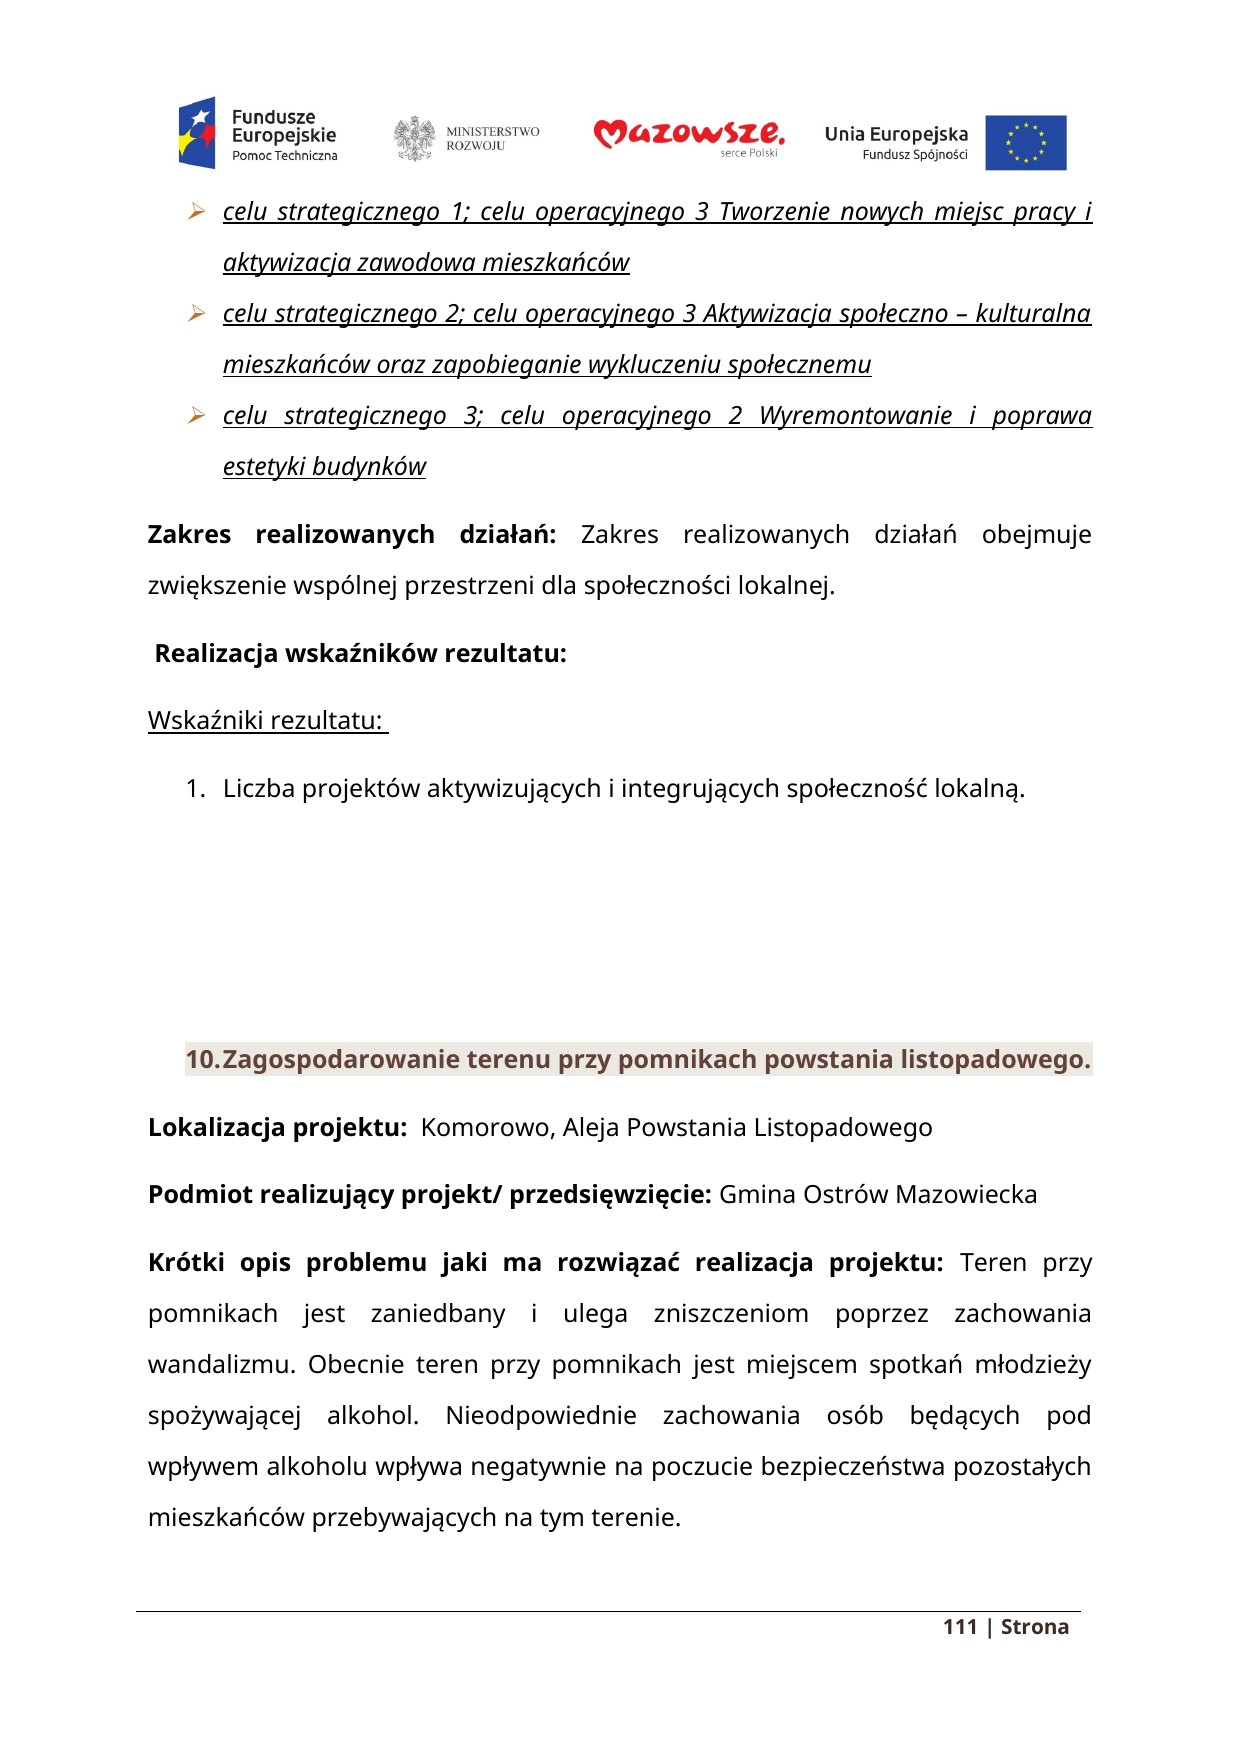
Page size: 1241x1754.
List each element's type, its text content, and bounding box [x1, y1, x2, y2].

list celu strategicznego 1; celu operacyjnego 3 Tworzenie nowych miejsc pracy i aktywizacja zawodowa mieszkańców [185, 194, 1093, 279]
text Wskaźniki rezultatu: [148, 703, 1093, 737]
text Podmiot realizujący projekt/ przedsięwzięcie: Gmina Ostrów Mazowiecka [148, 1177, 1093, 1211]
list Zagospodarowanie terenu przy pomnikach powstania listopadowego. [185, 1042, 1093, 1076]
text Realizacja wskaźników rezultatu: [148, 635, 1093, 669]
text Lokalizacja projektu: Komorowo, Aleja Powstania Listopadowego [148, 1109, 1093, 1143]
picture [147, 73, 1093, 194]
list celu strategicznego 2; celu operacyjnego 3 Aktywizacja społeczno – kulturalna mieszkańców oraz zapobieganie wykluczeniu społecznemu [185, 296, 1093, 381]
text Krótki opis problemu jaki ma rozwiązać realizacja projektu: Teren przy pomnikach jest zaniedbany i ulega zniszczeniom poprzez zachowania wandalizmu. Obecnie teren przy pomnikach jest miejscem spotkań młodzieży spożywającej alkohol. Nieodpowiednie zachowania osób będących pod wpływem alkoholu wpływa negatywnie na poczucie bezpieczeństwa pozostałych mieszkańców przebywających na tym terenie. [148, 1245, 1093, 1534]
text Zakres realizowanych działań: Zakres realizowanych działań obejmuje zwiększenie wspólnej przestrzeni dla społeczności lokalnej. [148, 517, 1093, 602]
list celu strategicznego 3; celu operacyjnego 2 Wyremontowanie i poprawa estetyki budynków [185, 398, 1093, 483]
list Liczba projektów aktywizujących i integrujących społeczność lokalną. [185, 771, 1093, 805]
